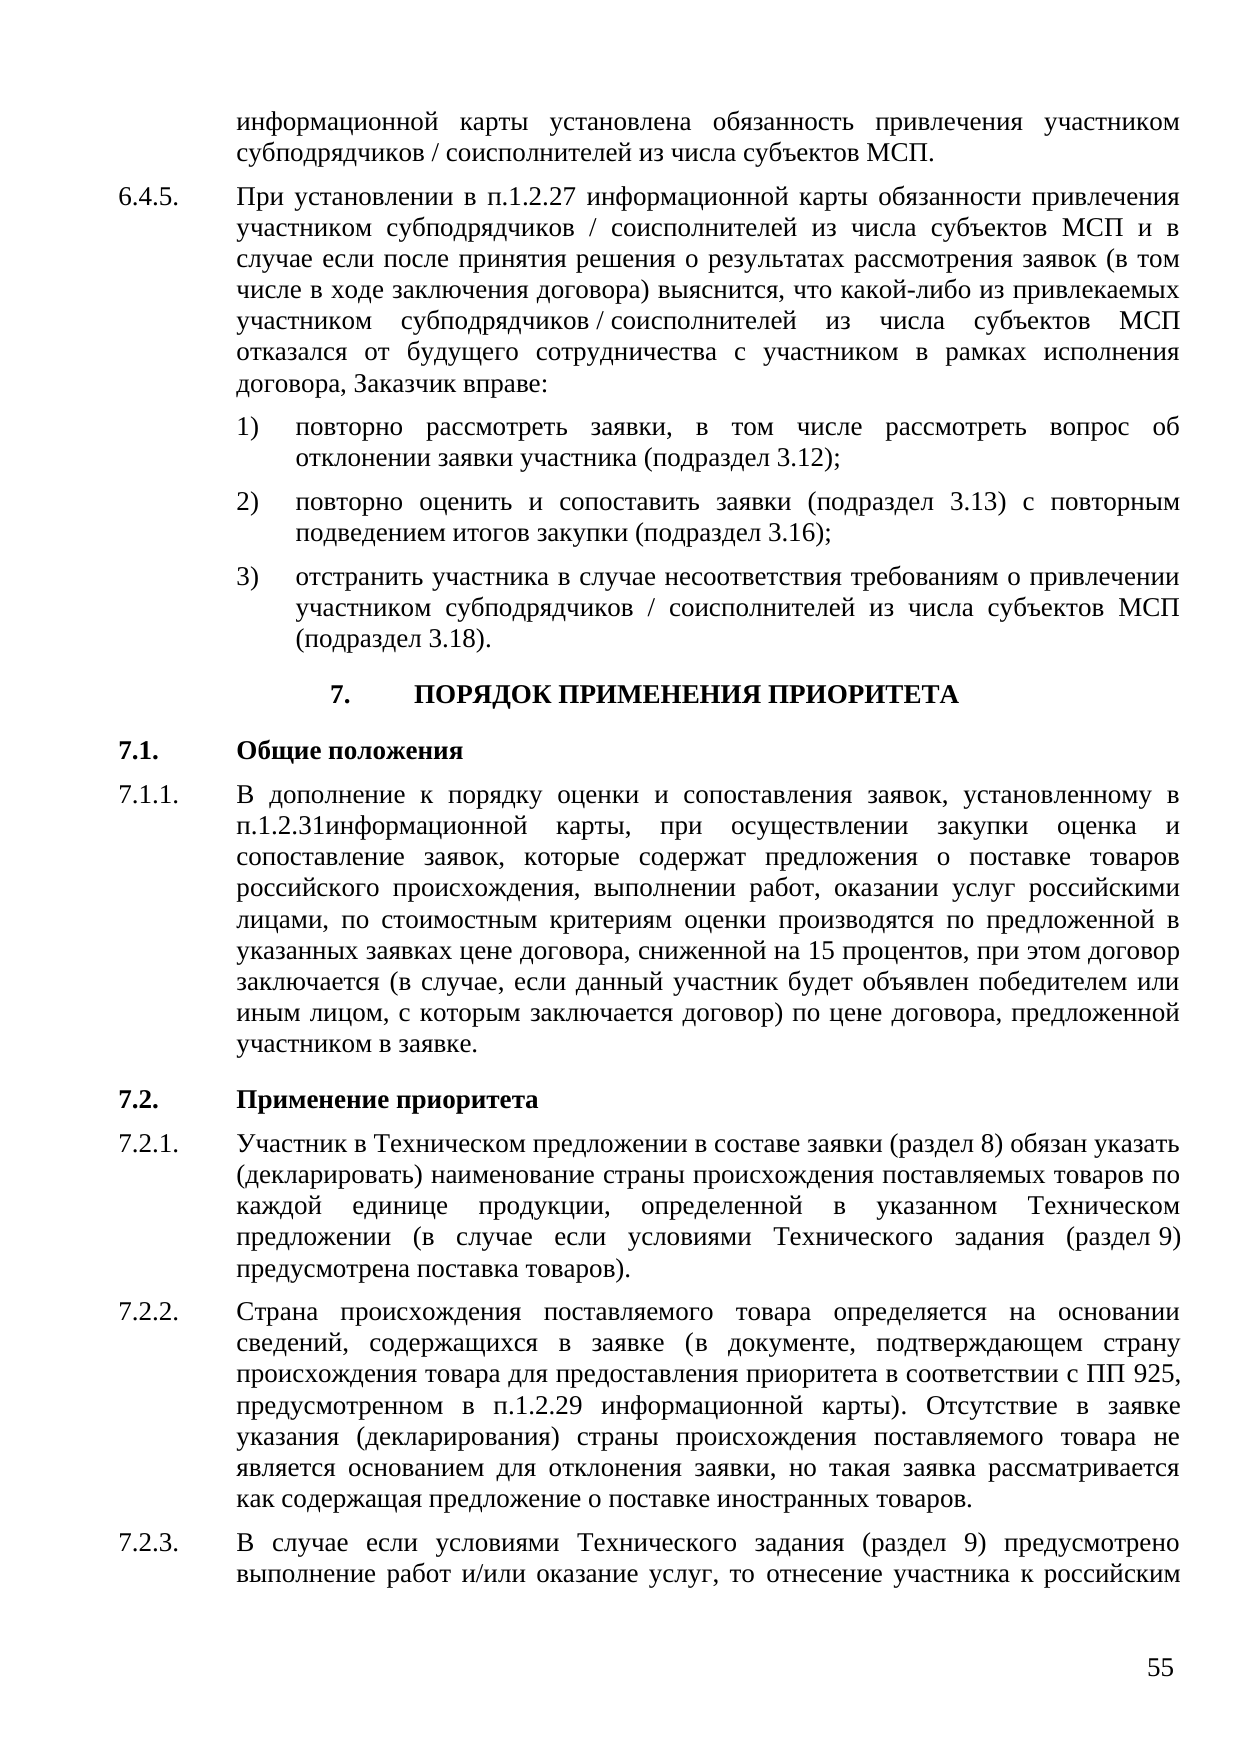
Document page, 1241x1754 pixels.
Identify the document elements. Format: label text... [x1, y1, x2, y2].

text При установлении в п.1.2.27 информационной карты обязанности привлечения участником субподрядчиков / соисполнителей из числа субъектов МСП и в случае если после принятия решения о результатах рассмотрения заявок (в том числе в ходе заключения договора) выяснится, что какой-либо из привлекаемых участником субподрядчиков / соисполнителей из числа субъектов МСП отказался от будущего сотрудничества с участником в рамках исполнения договора, Заказчик вправе: [118, 180, 1181, 398]
text повторно оценить и сопоставить заявки (подраздел 3.13) с повторным подведением итогов закупки (подраздел 3.16); [236, 485, 1181, 547]
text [118, 1526, 1181, 1588]
text отстранить участника в случае несоответствия требованиям о привлечении участником субподрядчиков / соисполнителей из числа субъектов МСП (подраздел 3.18). [236, 560, 1181, 653]
text Участник в Техническом предложении в составе заявки (раздел 8) обязан указать (декларировать) наименование страны происхождения поставляемых товаров по каждой единице продукции, определенной в указанном Техническом предложении (в случае если условиями Технического задания (раздел 9) предусмотрена поставка товаров). [118, 1127, 1181, 1283]
text Общие положения [118, 734, 1181, 766]
text Применение приоритета [118, 1083, 1181, 1114]
text повторно рассмотреть заявки, в том числе рассмотреть вопрос об отклонении заявки участника (подраздел 3.12); [236, 410, 1181, 473]
text Порядок применения приоритета [118, 678, 1181, 709]
text Страна происхождения поставляемого товара определяется на основании сведений, содержащихся в заявке (в документе, подтверждающем страну происхождения товара для предоставления приоритета в соответствии с ПП 925, предусмотренном в п.1.2.29 информационной карты). Отсутствие в заявке указания (декларирования) страны происхождения поставляемого товара не является основанием для отклонения заявки, но такая заявка рассматривается как содержащая предложение о поставке иностранных товаров. [118, 1295, 1181, 1513]
text В дополнение к порядку оценки и сопоставления заявок, установленному в п.1.2.31информационной карты, при осуществлении закупки оценка и сопоставление заявок, которые содержат предложения о поставке товаров российского происхождения, выполнении работ, оказании услуг российскими лицами, по стоимостным критериям оценки производятся по предложенной в указанных заявках цене договора, сниженной на 15 процентов, при этом договор заключается (в случае, если данный участник будет объявлен победителем или иным лицом, с которым заключается договор) по цене договора, предложенной участником в заявке. [118, 778, 1181, 1058]
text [118, 105, 1181, 167]
